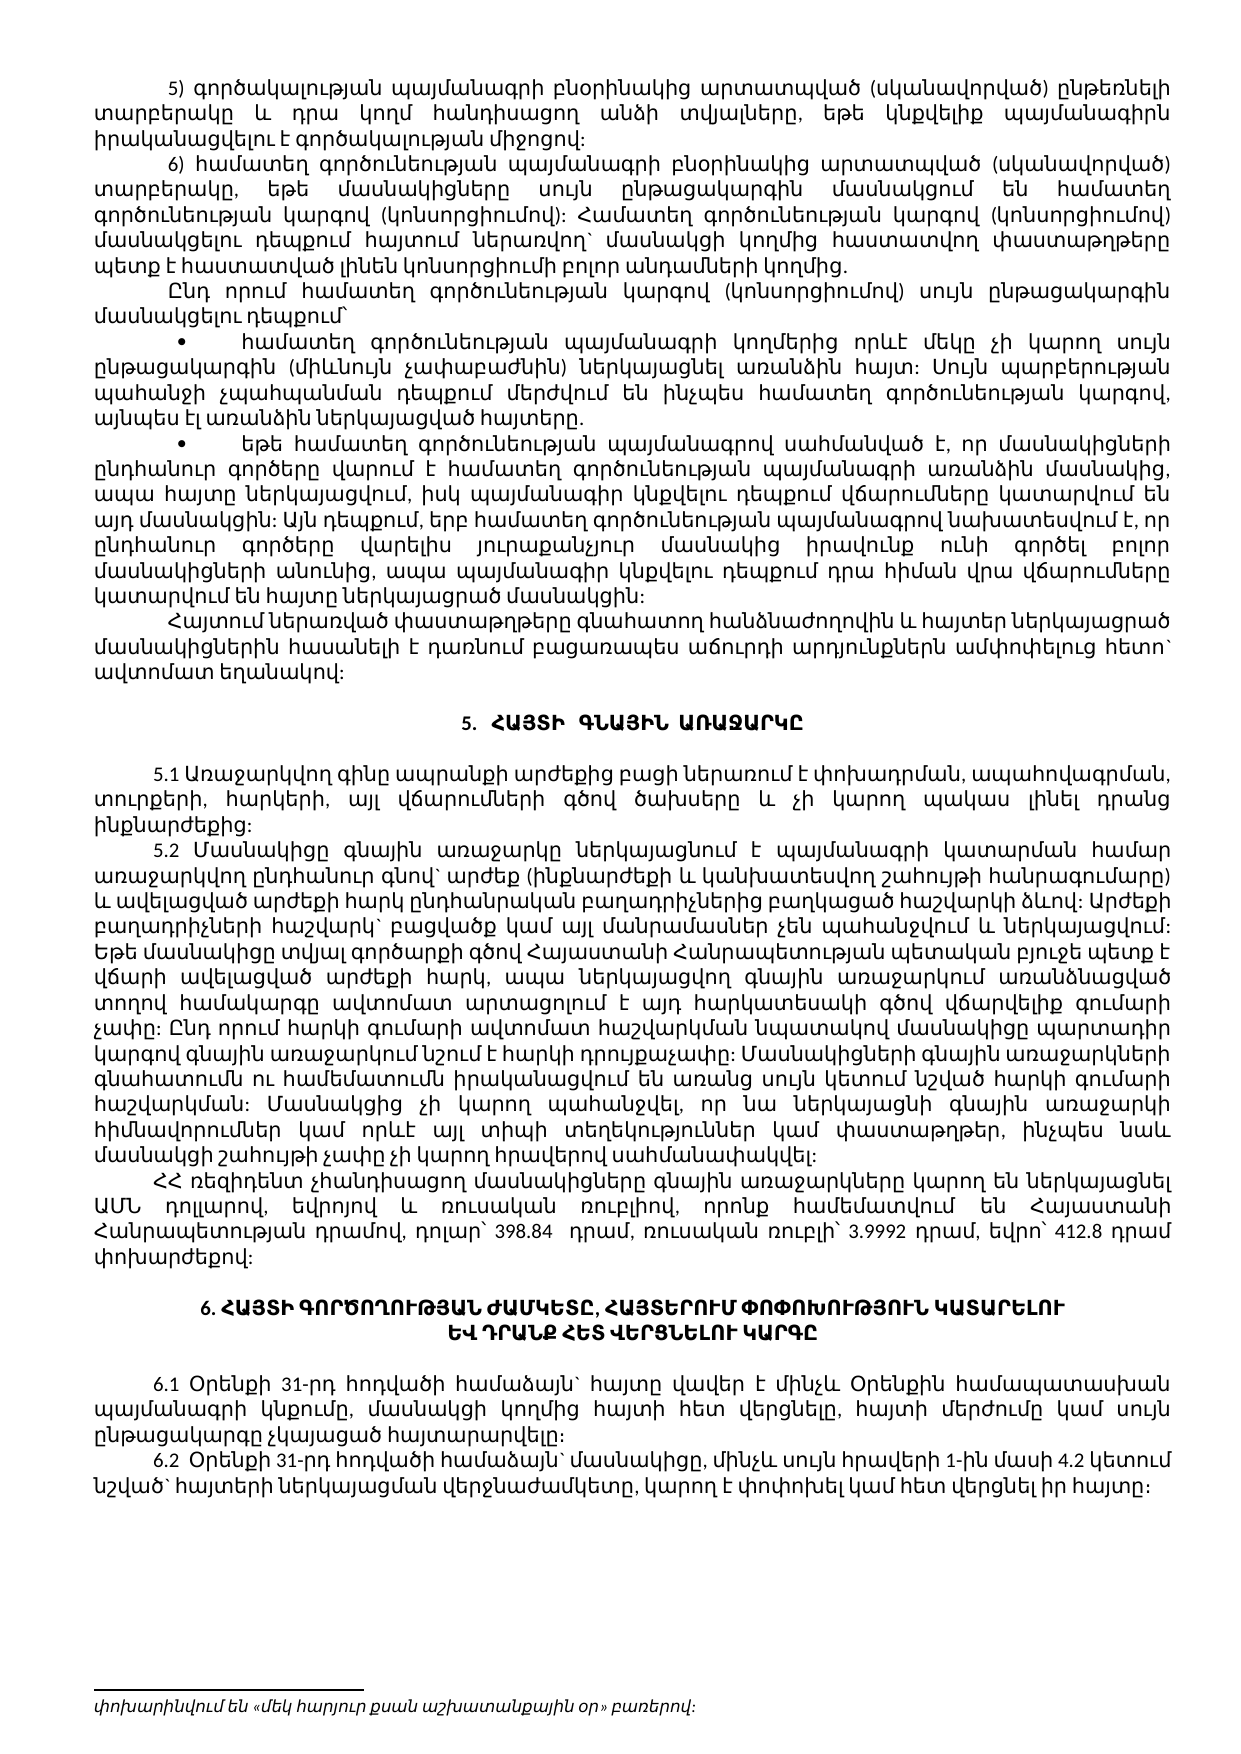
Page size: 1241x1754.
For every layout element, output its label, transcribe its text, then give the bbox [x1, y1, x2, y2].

text 6.1 Օրենքի 31-րդ հոդվածի համաձայն` հայտը վավեր է մինչև Օրենքին համապատասխան պայմանագրի կնքումը, մասնակցի կողմից հայտի հետ վերցնելը, հայտի մերժումը կամ սույն ընթացակարգը չկայացած հայտարարվելը։ [94, 1371, 1171, 1447]
list եթե համատեղ գործունեության պայմանագրով սահմանված է, որ մասնակիցների ընդհանուր գործերը վարում է համատեղ գործունեության պայմանագրի առանձին մասնակից, ապա հայտը ներկայացվում, իսկ պայմանագիր կնքվելու դեպքում վճարումները կատարվում են այդ մասնակցին: Այն դեպքում, երբ համատեղ գործունեության պայմանագրով նախատեսվում է, որ ընդհանուր գործերը վարելիս յուրաքանչյուր մասնակից իրավունք ունի գործել բոլոր մասնակիցների անունից, ապա պայմանագիր կնքվելու դեպքում դրա հիման վրա վճարումները կատարվում են հայտը ներկայացրած մասնակցին: [94, 431, 1171, 609]
text Ընդ որում համատեղ գործունեության կարգով (կոնսորցիումով) սույն ընթացակարգին մասնակցելու դեպքում՝ [94, 278, 1171, 329]
text 6.2 Օրենքի 31-րդ հոդվածի համաձայն` մասնակիցը, մինչև սույն հրավերի 1-ին մասի 4.2 կետում նշված` հայտերի ներկայացման վերջնաժամկետը, կարող է փոփոխել կամ հետ վերցնել իր հայտը։ [94, 1447, 1171, 1498]
text ԵՎ ԴՐԱՆՔ ՀԵՏ ՎԵՐՑՆԵԼՈՒ ԿԱՐԳԸ [94, 1320, 1171, 1346]
text 5) գործակալության պայմանագրի բնօրինակից արտատպված (սկանավորված) ընթեռնելի տարբերակը և դրա կողմ հանդիսացող անձի տվյալները, եթե կնքվելիք պայմանագիրն իրականացվելու է գործակալության միջոցով: [94, 75, 1171, 151]
text 6. ՀԱՅՏԻ ԳՈՐԾՈՂՈՒԹՅԱՆ ԺԱՄԿԵՏԸ, ՀԱՅՏԵՐՈՒՄ ՓՈՓՈԽՈՒԹՅՈՒՆ ԿԱՏԱՐԵԼՈՒ [94, 1295, 1171, 1320]
text 6) համատեղ գործունեության պայմանագրի բնօրինակից արտատպված (սկանավորված) տարբերակը, եթե մասնակիցները սույն ընթացակարգին մասնակցում են համատեղ գործունեության կարգով (կոնսորցիումով): Համատեղ գործունեության կարգով (կոնսորցիումով) մասնակցելու դեպքում հայտում ներառվող` մասնակցի կողմից հաստատվող փաստաթղթերը պետք է հաստատված լինեն կոնսորցիումի բոլոր անդամների կողմից. [94, 151, 1171, 278]
text Հայտում ներառված փաստաթղթերը գնահատող հանձնաժողովին և հայտեր ներկայացրած մասնակիցներին հասանելի է դառնում բացառապես աճուրդի արդյունքներն ամփոփելուց հետո` ավտոմատ եղանակով: [94, 609, 1171, 685]
list համատեղ գործունեության պայմանագրի կողմերից որևէ մեկը չի կարող սույն ընթացակարգին (միևնույն չափաբաժնին) ներկայացնել առանձին հայտ: Սույն պարբերության պահանջի չպահպանման դեպքում մերժվում են ինչպես համատեղ գործունեության կարգով, այնպես էլ առանձին ներկայացված հայտերը. [94, 329, 1171, 431]
text 5. ՀԱՅՏԻ ԳՆԱՅԻՆ ԱՌԱՋԱՐԿԸ [94, 710, 1171, 736]
text ՀՀ ռեզիդենտ չհանդիսացող մասնակիցները գնային առաջարկները կարող են ներկայացնել ԱՄՆ դոլլարով, եվրոյով և ռուսական ռուբլիով, որոնք համեմատվում են Հայաստանի Հանրապետության դրամով, դոլար՝ 398.84 դրամ, ռուսական ռուբլի՝ 3.9992 դրամ, եվրո՝ 412.8 դրամ փոխարժեքով: [94, 1168, 1171, 1269]
text 5.1 Առաջարկվող գինը ապրանքի արժեքից բացի ներառում է փոխադրման, ապահովագրման, տուրքերի, հարկերի, այլ վճարումների գծով ծախսերը և չի կարող պակաս լինել դրանց ինքնարժեքից: [94, 761, 1171, 837]
text 5.2 Մասնակիցը գնային առաջարկը ներկայացնում է պայմանագրի կատարման համար առաջարկվող ընդհանուր գնով` արժեք (ինքնարժեքի և կանխատեսվող շահույթի հանրագումարը) և ավելացված արժեքի հարկ ընդհանրական բաղադրիչներից բաղկացած հաշվարկի ձևով: Արժեքի բաղադրիչների հաշվարկ` բացվածք կամ այլ մանրամասներ չեն պահանջվում և ներկայացվում: Եթե մասնակիցը տվյալ գործարքի գծով Հայաստանի Հանրապետության պետական բյուջե պետք է վճարի ավելացված արժեքի հարկ, ապա ներկայացվող գնային առաջարկում առանձնացված տողով համակարգը ավտոմատ արտացոլում է այդ հարկատեսակի գծով վճարվելիք գումարի չափը: Ընդ որում հարկի գումարի ավտոմատ հաշվարկման նպատակով մասնակիցը պարտադիր կարգով գնային առաջարկում նշում է հարկի դրույքաչափը: Մասնակիցների գնային առաջարկների գնահատումն ու համեմատումն իրականացվում են առանց սույն կետում նշված հարկի գումարի հաշվարկման: Մասնակցից չի կարող պահանջվել, որ նա ներկայացնի գնային առաջարկի հիմնավորումներ կամ որևէ այլ տիպի տեղեկություններ կամ փաստաթղթեր, ինչպես նաև մասնակցի շահույթի չափը չի կարող հրավերով սահմանափակվել: [94, 837, 1171, 1168]
